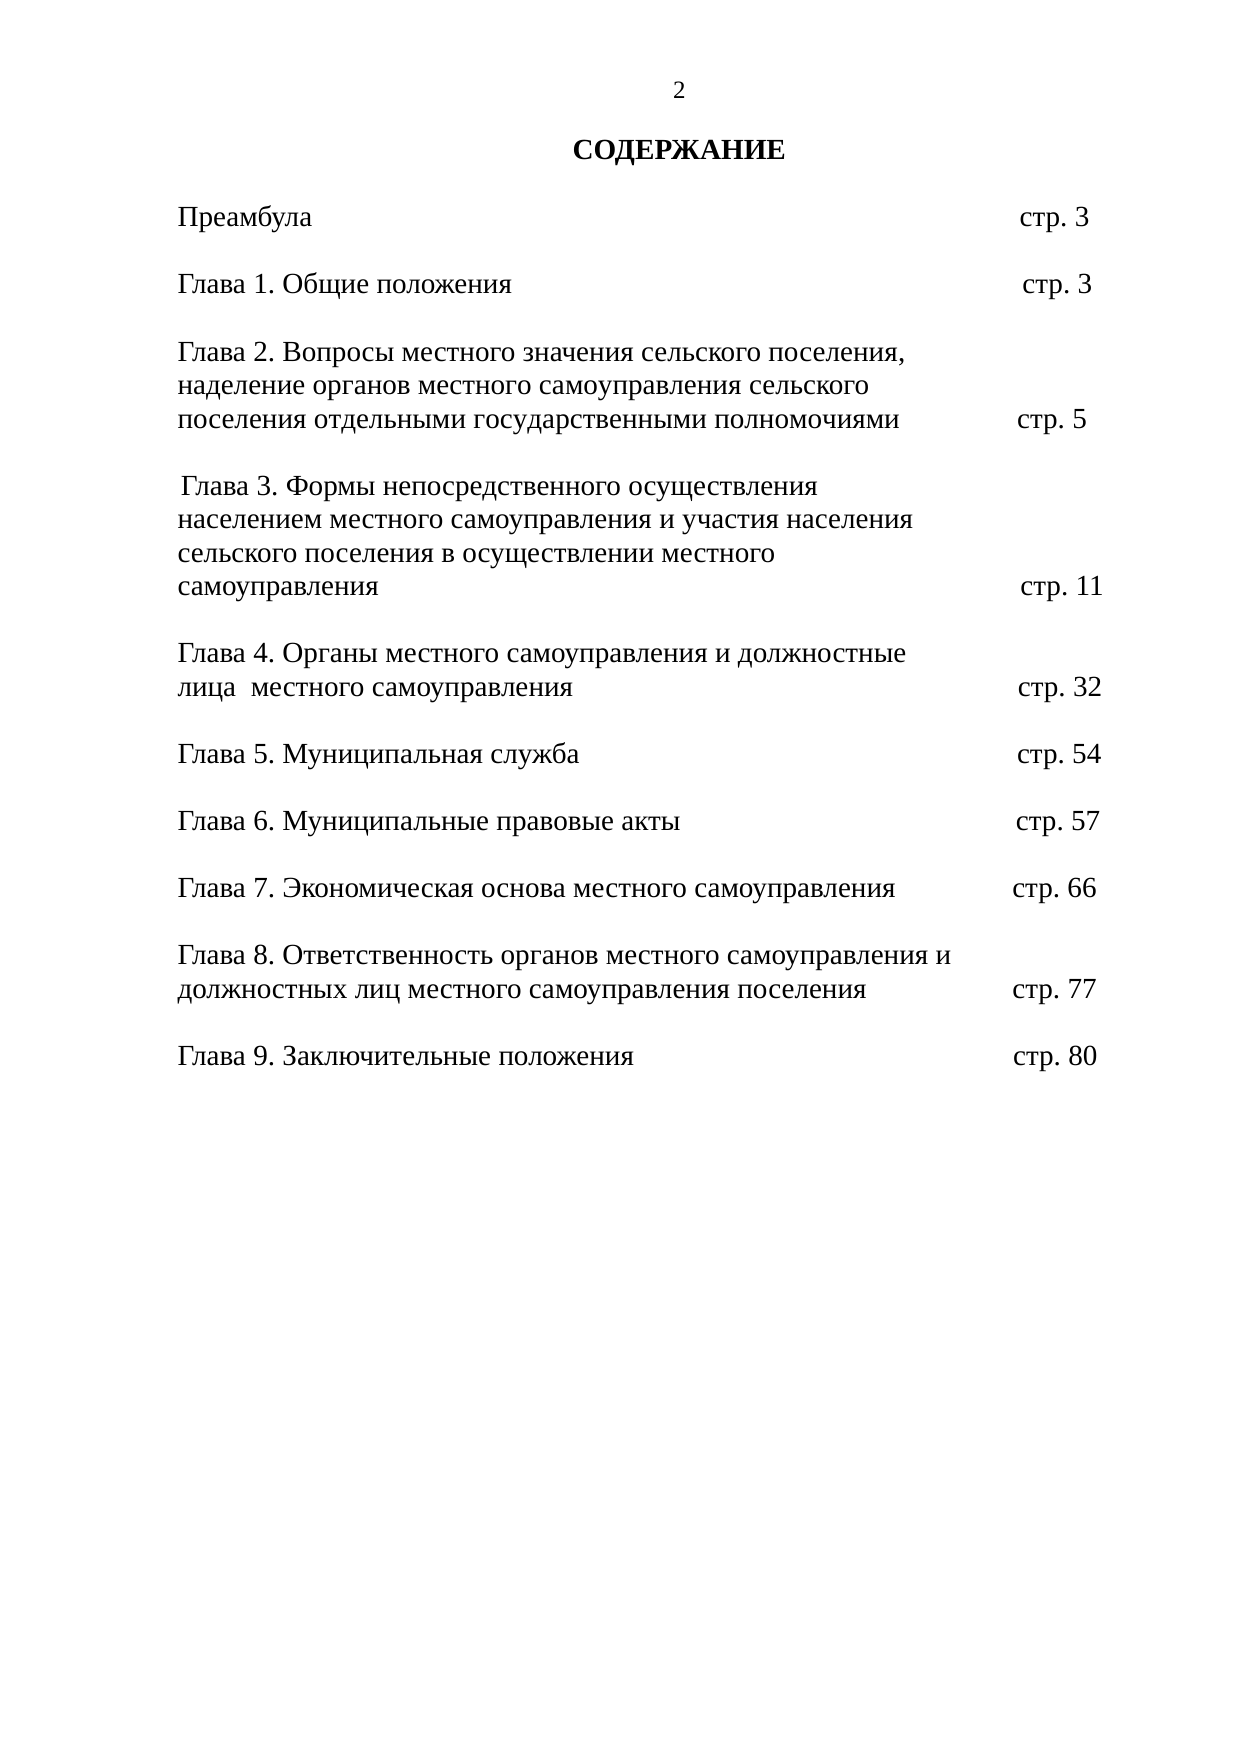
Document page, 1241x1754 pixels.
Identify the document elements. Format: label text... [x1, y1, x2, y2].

table_header Преамбула стр. 3 [177, 200, 1137, 267]
table_cell Глава 4. Органы местного самоуправления и должностные лица местного самоуправления стр. 32 [177, 636, 1137, 736]
table_cell Глава 9. Заключительные положения стр. 80 [177, 1038, 1137, 1072]
table_cell Глава 6. Муниципальные правовые акты стр. 57 [177, 803, 1137, 870]
table_cell Глава 5. Муниципальная служба стр. 54 [177, 736, 1137, 803]
table_cell Глава 2. Вопросы местного значения сельского поселения, наделение органов местного самоуправления сельского поселения отдельными государственными полномочиями стр. 5 [177, 334, 1137, 468]
table_cell Глава 3. Формы непосредственного осуществления населением местного самоуправления и участия населения сельского поселения в осуществлении местного самоуправления стр. 11 [177, 468, 1137, 636]
table_cell Глава 7. Экономическая основа местного самоуправления стр. 66 [177, 870, 1137, 937]
table_cell Глава 1. Общие положения стр. 3 [177, 267, 1137, 334]
table_cell Глава 8. Ответственность органов местного самоуправления и должностных лиц местного самоуправления поселения стр. 77 [177, 938, 1137, 1038]
text СОДЕРЖАНИЕ [177, 132, 1181, 166]
